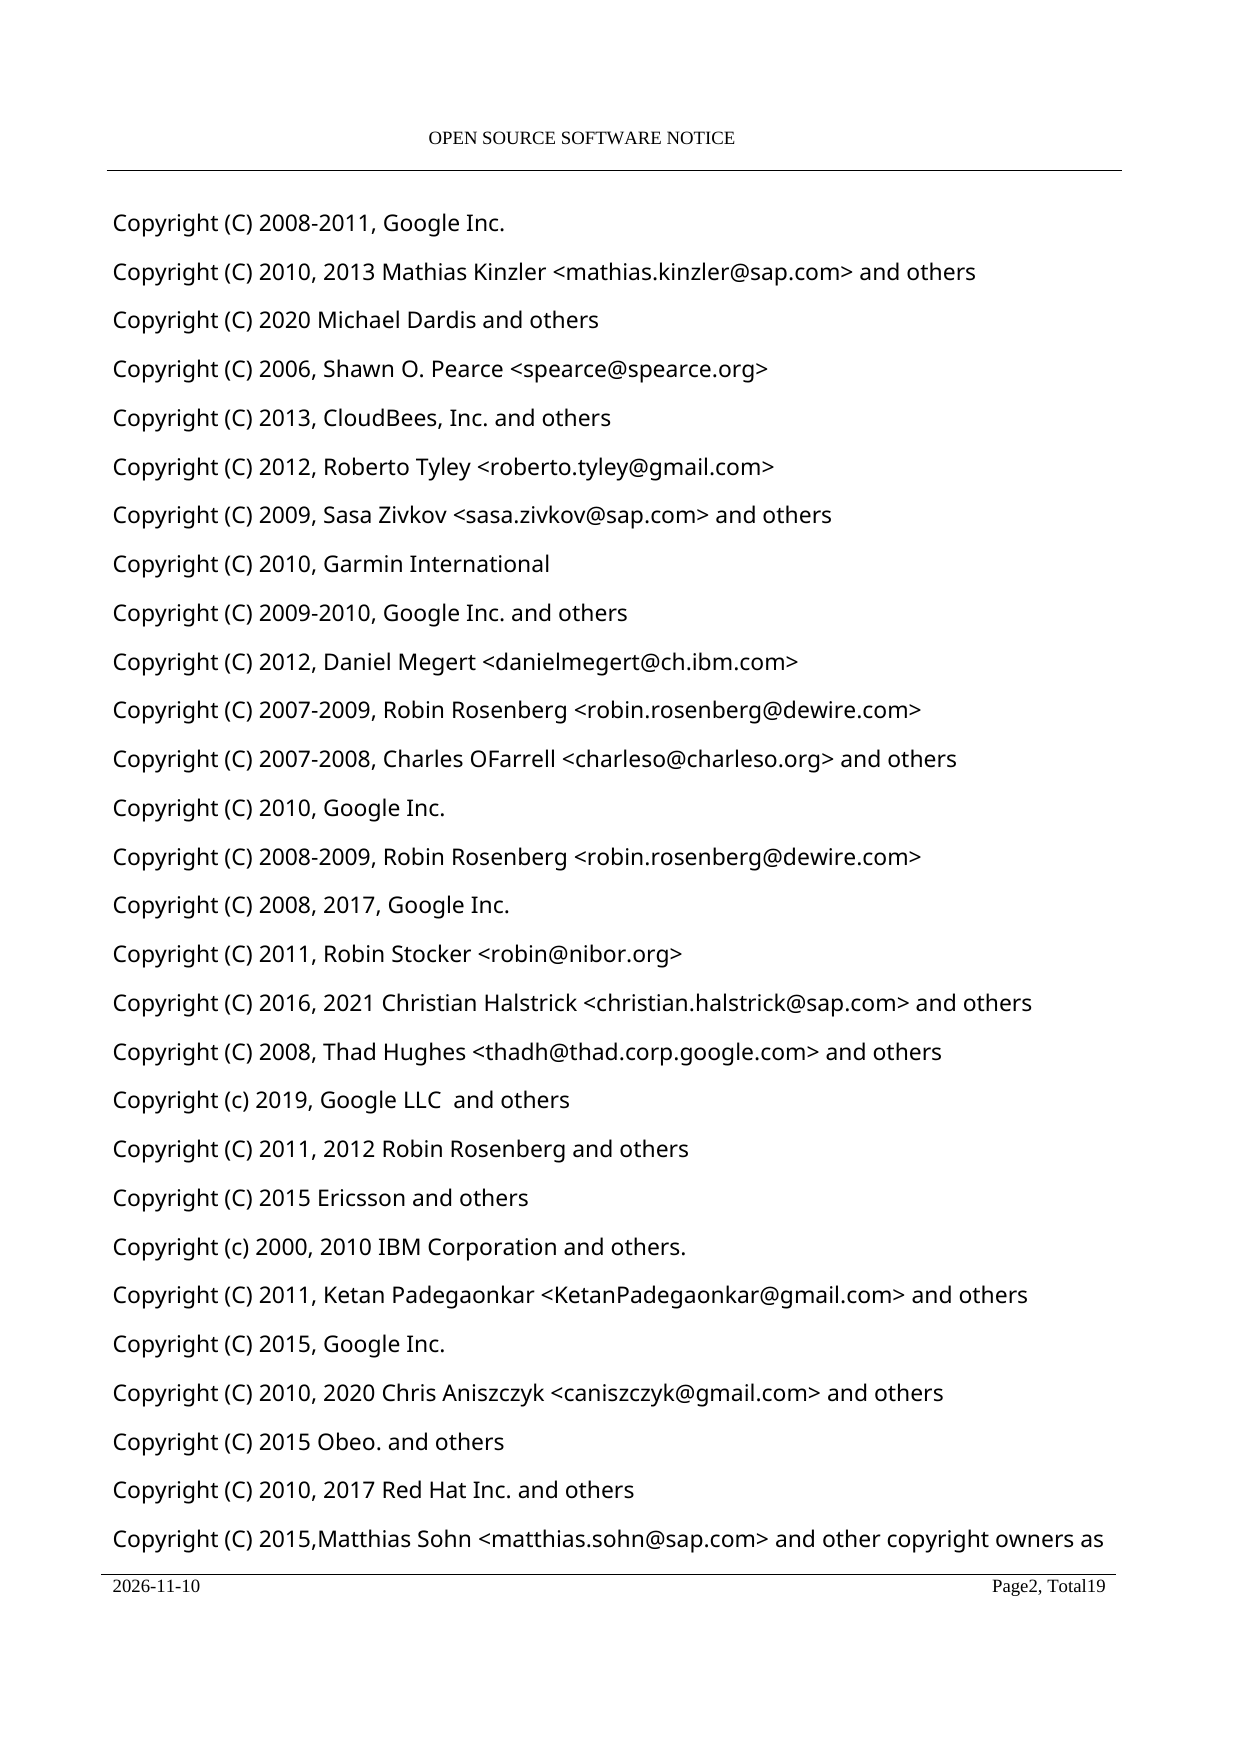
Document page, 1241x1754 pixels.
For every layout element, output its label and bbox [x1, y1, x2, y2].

text [112, 206, 1128, 1555]
